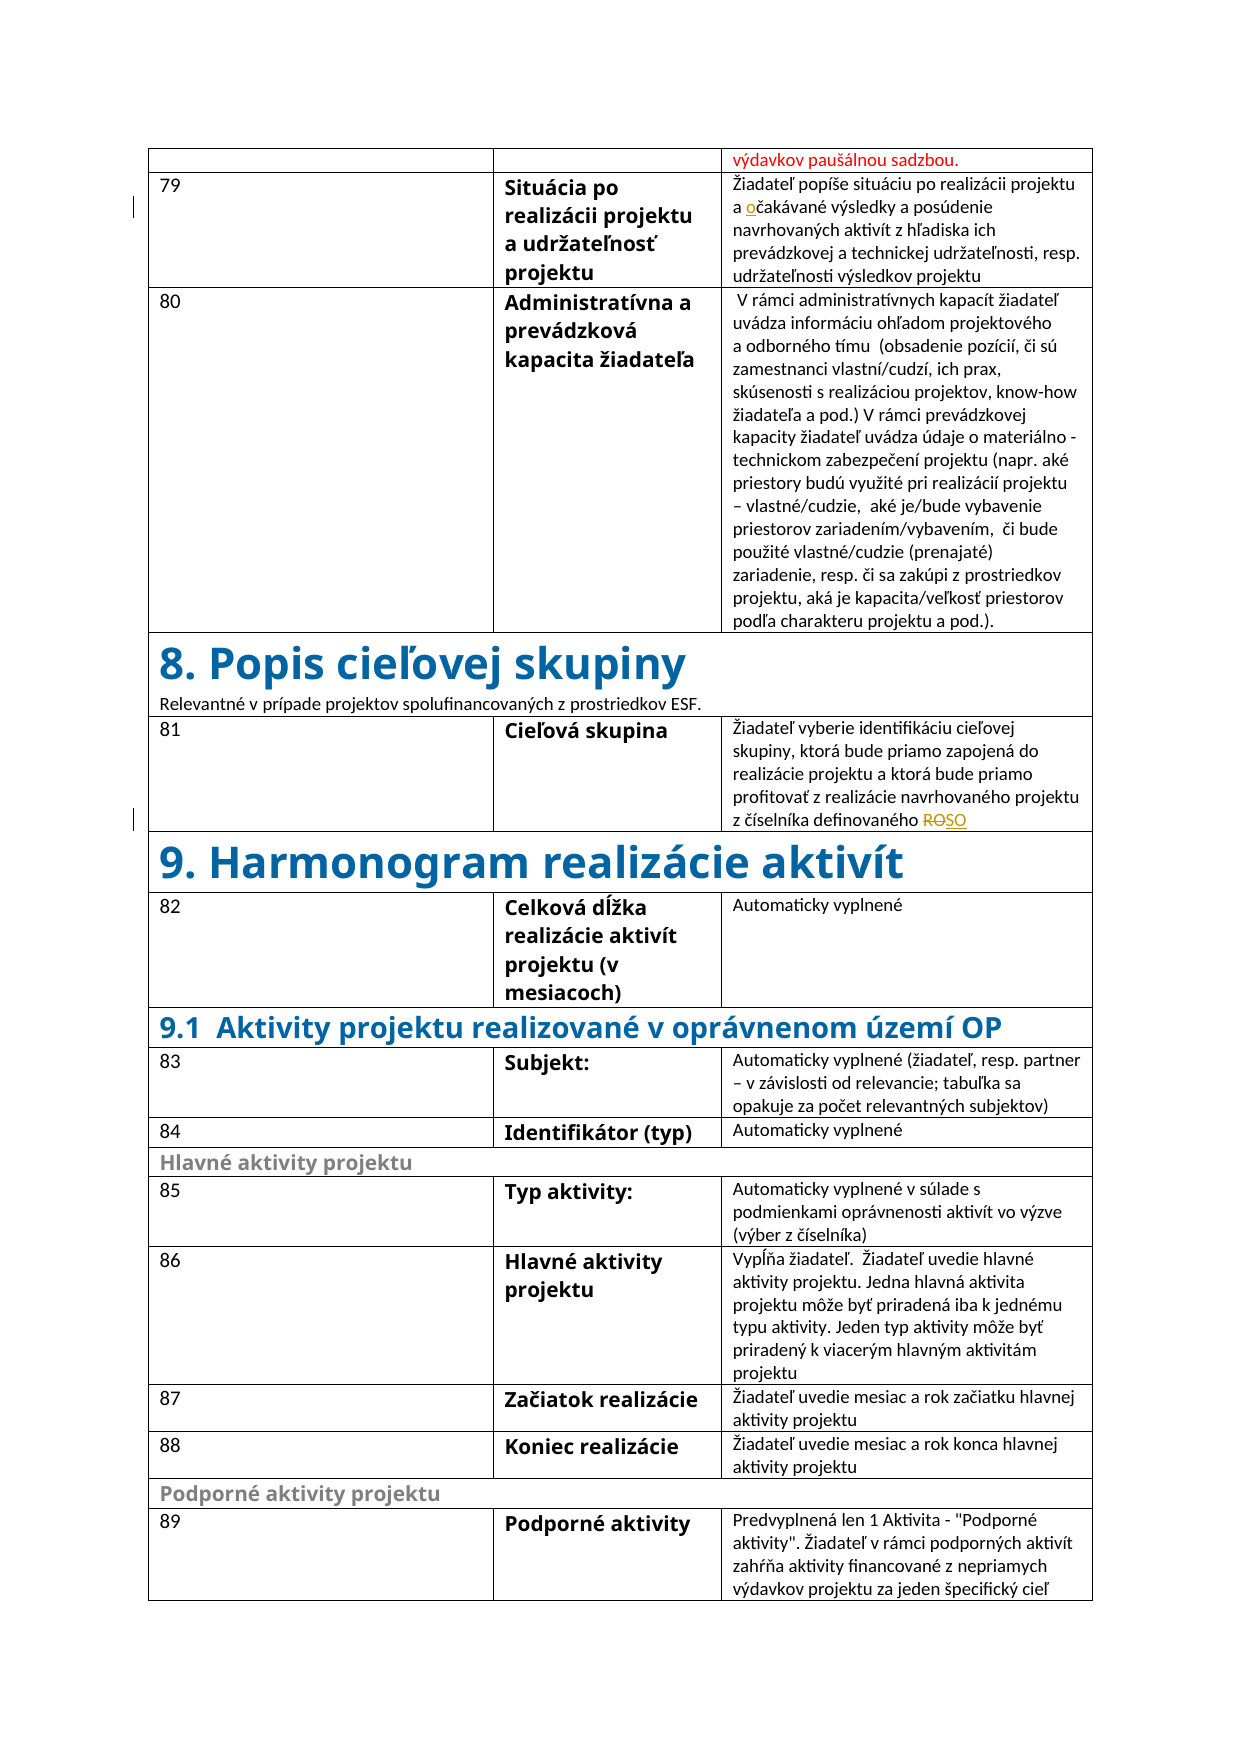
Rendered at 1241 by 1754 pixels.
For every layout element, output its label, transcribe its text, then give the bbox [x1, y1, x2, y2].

table_cell Celková dĺžka realizácie aktivít projektu (v mesiacoch) [494, 893, 721, 1007]
table_cell Podporné aktivity projektu [149, 1479, 1092, 1508]
table_cell Automaticky vyplnené (žiadateľ, resp. partner – v závislosti od relevancie; tabuľka sa opakuje za počet relevantných subjektov) [722, 1048, 1092, 1117]
table_cell Žiadateľ popíše situáciu po realizácii projektu a čakávané výsledky a posúdenie navrhovaných aktivít z hľadiska ich prevádzkovej a technickej udržateľnosti, resp. udržateľnosti výsledkov projektu [722, 173, 1092, 287]
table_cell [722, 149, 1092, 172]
table_cell Začiatok realizácie [494, 1385, 721, 1431]
table_cell Podporné aktivity [494, 1509, 721, 1600]
table_cell Predvyplnená len 1 Aktivita - "Podporné aktivity". Žiadateľ v rámci podporných aktivít zahŕňa aktivity financované z nepriamych výdavkov projektu za jeden špecifický cieľ [722, 1509, 1092, 1600]
table_cell 80 [149, 288, 493, 632]
table_cell 83 [149, 1048, 493, 1117]
table_cell Automaticky vyplnené [722, 1118, 1092, 1147]
table_cell Žiadateľ vyberie identifikáciu cieľovej skupiny, ktorá bude priamo zapojená do realizácie projektu a ktorá bude priamo profitovať z realizácie navrhovaného projektu z číselníka definovaného [722, 717, 1092, 831]
table_cell Žiadateľ uvedie mesiac a rok začiatku hlavnej aktivity projektu [722, 1385, 1092, 1431]
table_cell Žiadateľ uvedie mesiac a rok konca hlavnej aktivity projektu [722, 1432, 1092, 1478]
table_cell Cieľová skupina [494, 717, 721, 831]
table_cell 78 [149, 149, 493, 172]
table_cell 89 [149, 1509, 493, 1600]
table_cell Identifikátor (typ) [494, 1118, 721, 1147]
table_cell 9. Harmonogram realizácie aktivít [149, 832, 1092, 892]
table_cell Hlavné aktivity projektu [494, 1247, 721, 1384]
table_cell Automaticky vyplnené [722, 893, 1092, 1007]
table_cell V rámci administratívnych kapacít žiadateľ uvádza informáciu ohľadom projektového a odborného tímu (obsadenie pozícií, či sú zamestnanci vlastní/cudzí, ich prax, skúsenosti s realizáciou projektov, know-how žiadateľa a pod.) V rámci prevádzkovej kapacity žiadateľ uvádza údaje o materiálno - technickom zabezpečení projektu (napr. aké priestory budú využité pri realizácií projektu – vlastné/cudzie, aké je/bude vybavenie priestorov zariadením/vybavením, či bude použité vlastné/cudzie (prenajaté) zariadenie, resp. či sa zakúpi z prostriedkov projektu, aká je kapacita/veľkosť priestorov podľa charakteru projektu a pod.). [722, 288, 1092, 632]
table_cell Vypĺňa žiadateľ. Žiadateľ uvedie hlavné aktivity projektu. Jedna hlavná aktivita projektu môže byť priradená iba k jednému typu aktivity. Jeden typ aktivity môže byť priradený k viacerým hlavným aktivitám projektu [722, 1247, 1092, 1384]
table_cell 87 [149, 1385, 493, 1431]
table_cell 82 [149, 893, 493, 1007]
table_cell 81 [149, 717, 493, 831]
table_cell 86 [149, 1247, 493, 1384]
table_cell 8. Popis cieľovej skupiny Relevantné v prípade projektov spolufinancovaných z prostriedkov ESF. [149, 633, 1092, 716]
table_cell 88 [149, 1432, 493, 1478]
table_cell Automaticky vyplnené v súlade s podmienkami oprávnenosti aktivít vo výzve (výber z číselníka) [722, 1177, 1092, 1246]
table_cell Typ aktivity: [494, 1177, 721, 1246]
table_cell 79 [149, 173, 493, 287]
table_cell 84 [149, 1118, 493, 1147]
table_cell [494, 149, 721, 172]
table_cell Koniec realizácie [494, 1432, 721, 1478]
table_cell 85 [149, 1177, 493, 1246]
table_cell Subjekt: [494, 1048, 721, 1117]
table_cell Situácia po realizácii projektu a udržateľnosť projektu [494, 173, 721, 287]
table_cell 9.1 Aktivity projektu realizované v oprávnenom území OP [149, 1008, 1092, 1047]
table_cell Administratívna a prevádzková kapacita žiadateľa [494, 288, 721, 632]
table_cell Hlavné aktivity projektu [149, 1148, 1092, 1176]
